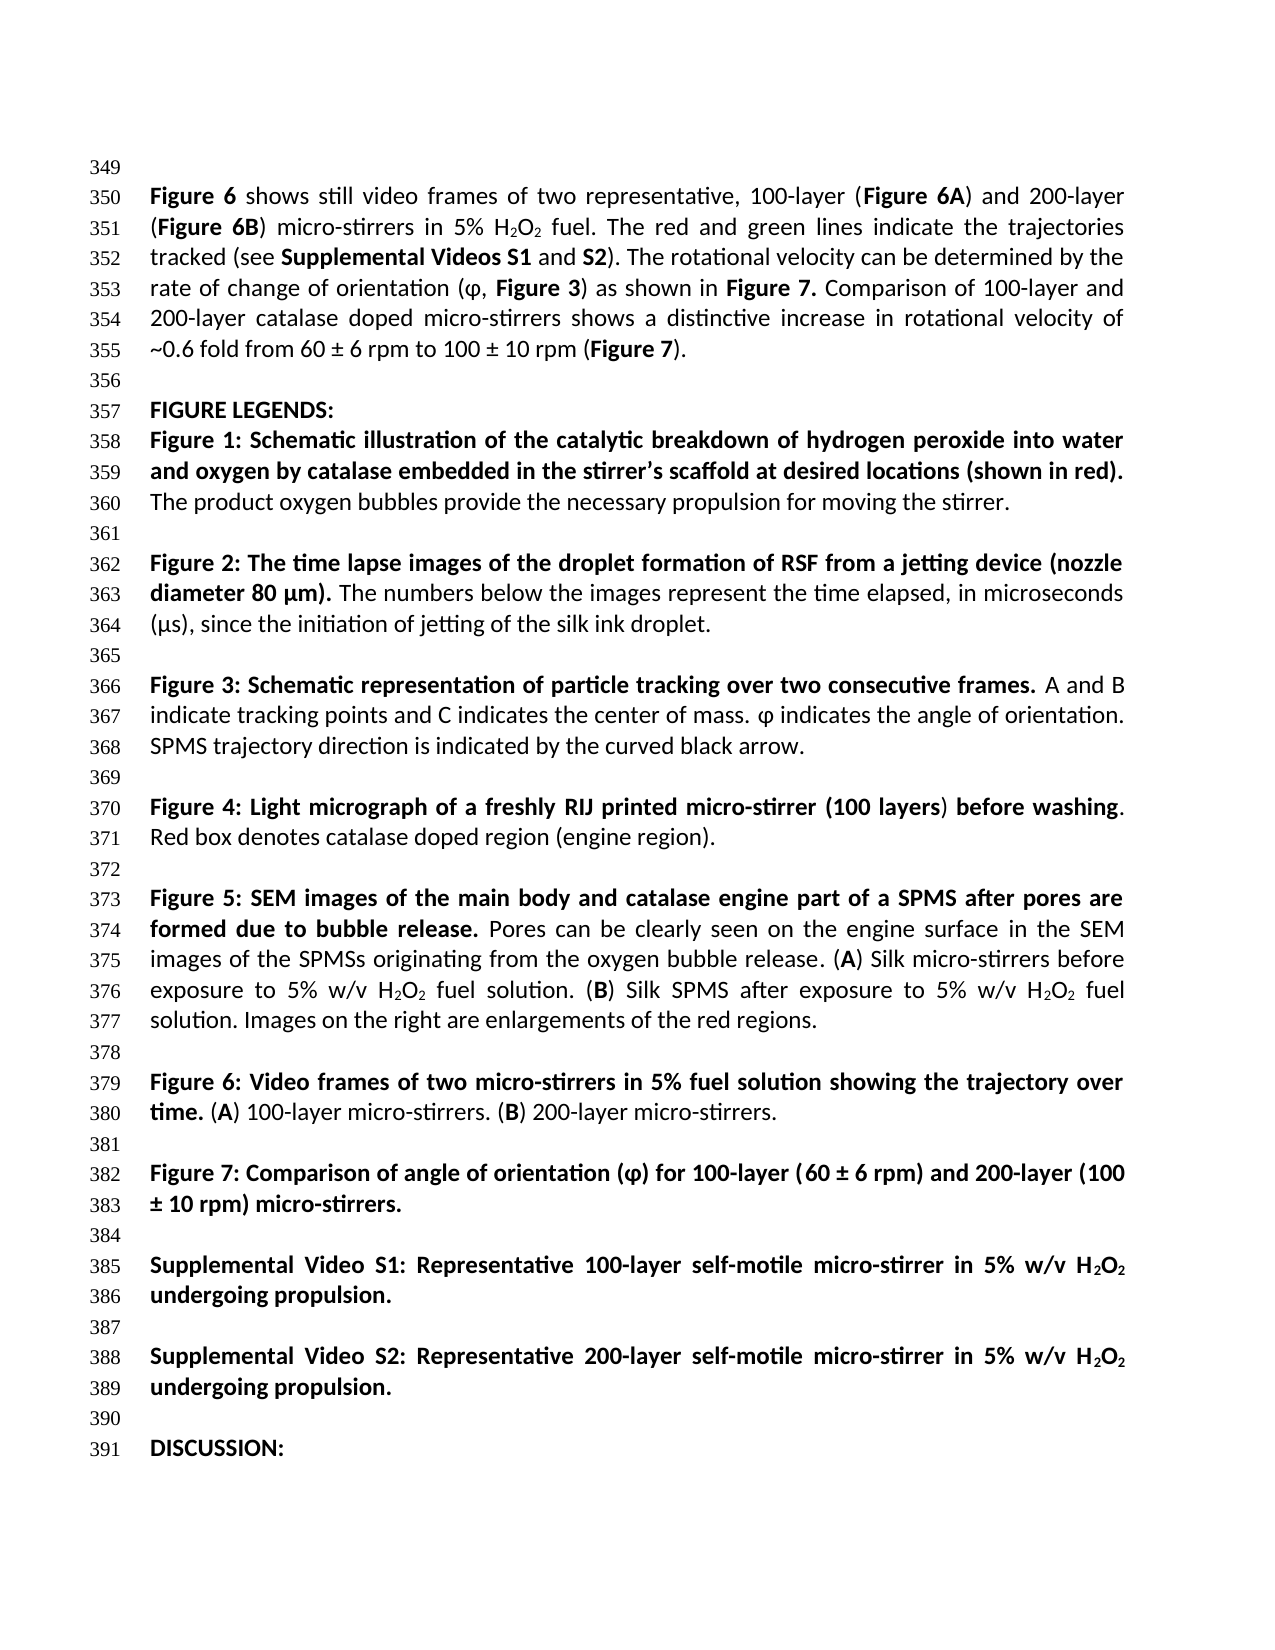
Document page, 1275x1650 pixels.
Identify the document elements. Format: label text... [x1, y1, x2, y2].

text DISCUSSION: [150, 1432, 1125, 1462]
text Figure 6: Video frames of two micro-stirrers in 5% fuel solution showing the trajectory over time. (A) 100-layer micro-stirrers. (B) 200-layer micro-stirrers. [150, 1066, 1125, 1127]
text Figure 7: Comparison of angle of orientation (φ) for 100-layer (60 ± 6 rpm) and 200-layer (100 ± 10 rpm) micro-stirrers. [150, 1157, 1125, 1218]
text Figure 4: Light micrograph of a freshly RIJ printed micro-stirrer (100 layers) before washing. Red box denotes catalase doped region (engine region). [150, 791, 1125, 852]
text Figure 3: Schematic representation of particle tracking over two consecutive frames. A and B indicate tracking points and C indicates the center of mass. φ indicates the angle of orientation. SPMS trajectory direction is indicated by the curved black arrow. [150, 669, 1125, 760]
text Supplemental Video S2: Representative 200-layer self-motile micro-stirrer in 5% w/v H2O2 undergoing propulsion. [150, 1340, 1125, 1401]
text FIGURE LEGENDS: [150, 394, 1125, 425]
text Figure 5: SEM images of the main body and catalase engine part of a SPMS after pores are formed due to bubble release. Pores can be clearly seen on the engine surface in the SEM images of the SPMSs originating from the oxygen bubble release. (A) Silk micro-stirrers before exposure to 5% w/v H2O2 fuel solution. (B) Silk SPMS after exposure to 5% w/v H2O2 fuel solution. Images on the right are enlargements of the red regions. [150, 882, 1125, 1035]
text Figure 6 shows still video frames of two representative, 100-layer (Figure 6A) and 200-layer (Figure 6B) micro-stirrers in 5% H2O2 fuel. The red and green lines indicate the trajectories tracked (see Supplemental Videos S1 and S2). The rotational velocity can be determined by the rate of change of orientation (ɸ, Figure 3) as shown in Figure 7. Comparison of 100-layer and 200-layer catalase doped micro-stirrers shows a distinctive increase in rotational velocity of ~0.6 fold from 60 ± 6 rpm to 100 ± 10 rpm (Figure 7). [150, 181, 1125, 364]
text Figure 2: The time lapse images of the droplet formation of RSF from a jetting device (nozzle diameter 80 μm). The numbers below the images represent the time elapsed, in microseconds (μs), since the initiation of jetting of the silk ink droplet. [150, 547, 1125, 638]
text Supplemental Video S1: Representative 100-layer self-motile micro-stirrer in 5% w/v H2O2 undergoing propulsion. [150, 1249, 1125, 1310]
text Figure 1: Schematic illustration of the catalytic breakdown of hydrogen peroxide into water and oxygen by catalase embedded in the stirrer’s scaffold at desired locations (shown in red). The product oxygen bubbles provide the necessary propulsion for moving the stirrer. [150, 425, 1125, 516]
